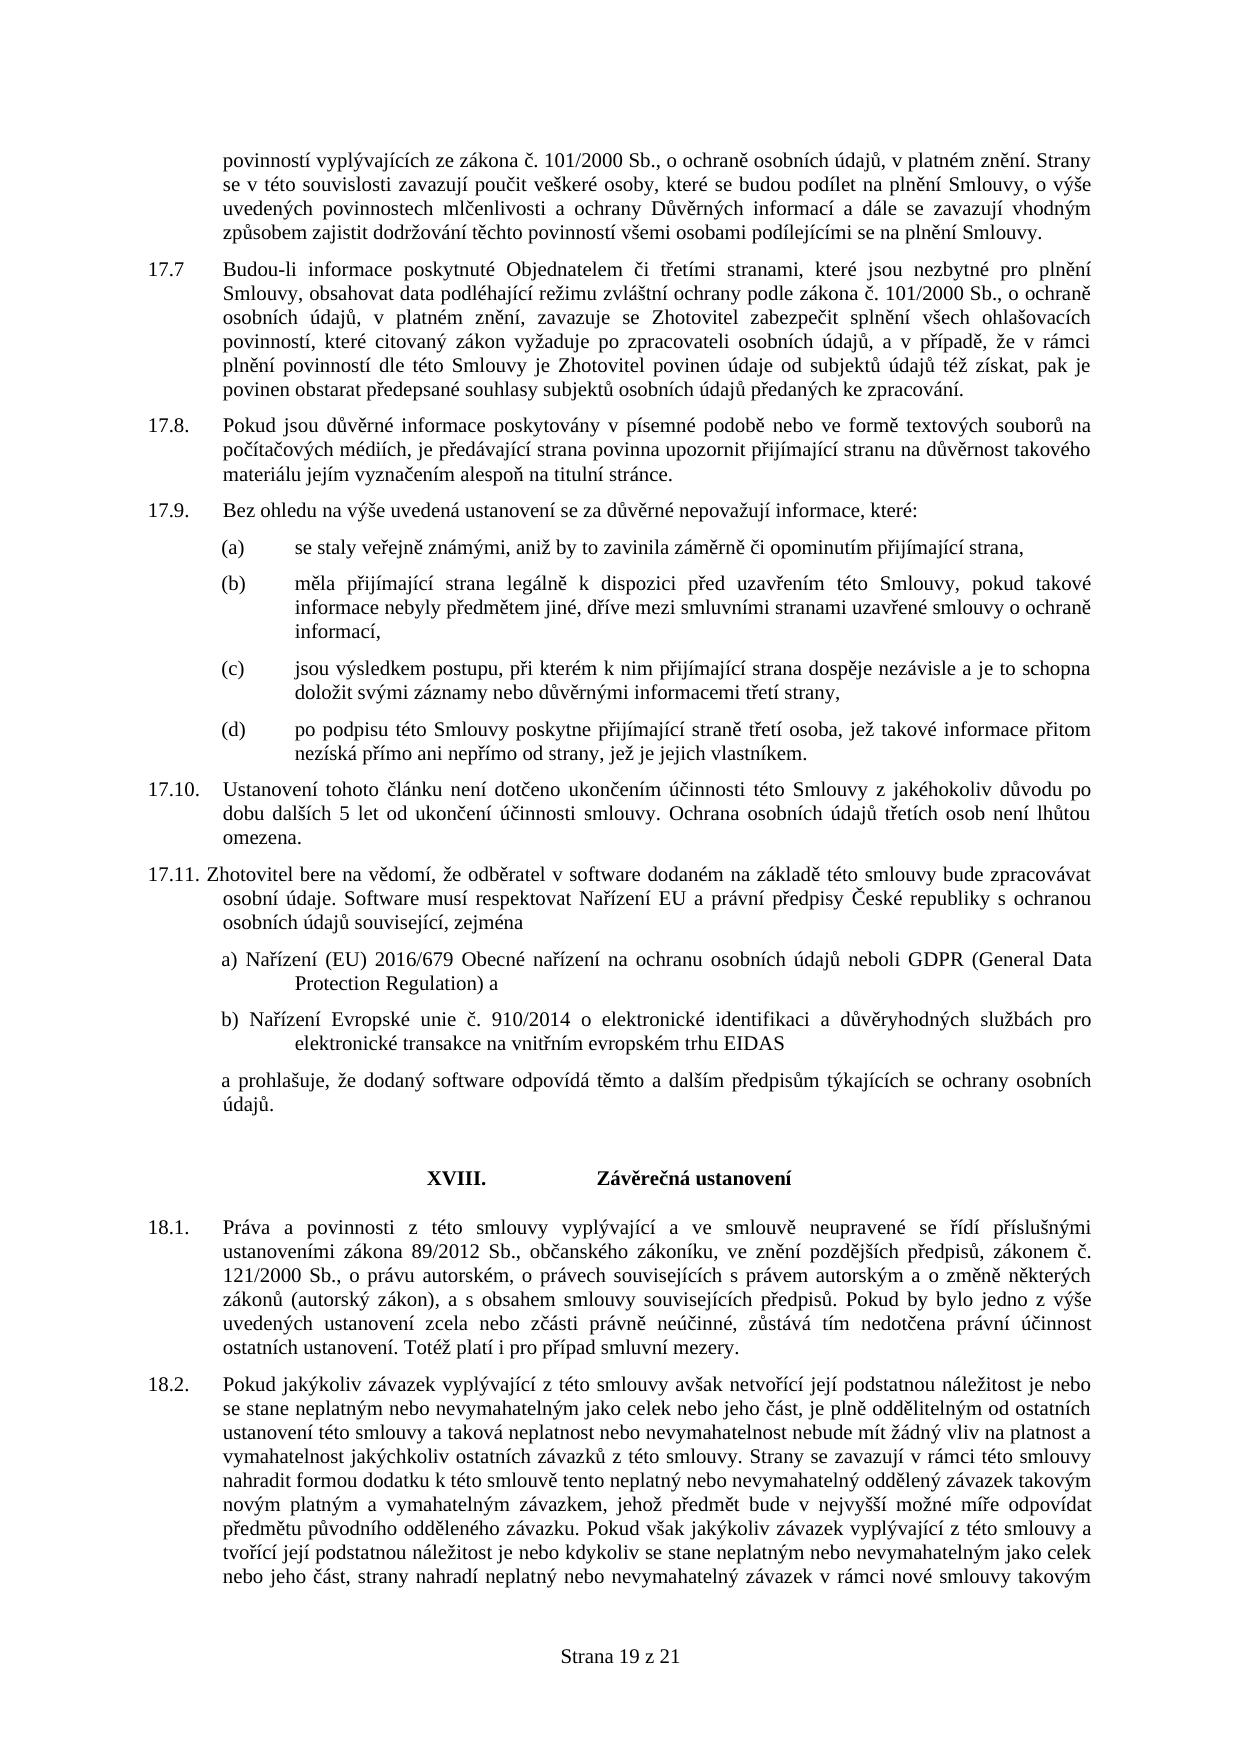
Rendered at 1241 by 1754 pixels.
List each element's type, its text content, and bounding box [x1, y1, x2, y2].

text (b) měla přijímající strana legálně k dispozici před uzavřením této Smlouvy, pokud takové informace nebyly předmětem jiné, dříve mezi smluvními stranami uzavřené smlouvy o ochraně informací, [221, 571, 1092, 643]
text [148, 1372, 1092, 1588]
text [148, 148, 1092, 244]
text b) Nařízení Evropské unie č. 910/2014 o elektronické identifikaci a důvěryhodných službách pro elektronické transakce na vnitřním evropském trhu EIDAS [221, 1007, 1092, 1055]
text (a) se staly veřejně známými, aniž by to zavinila záměrně či opominutím přijímající strana, [221, 534, 1092, 559]
subtitle Závěrečná ustanovení [185, 1166, 1092, 1190]
text a prohlašuje, že dodaný software odpovídá těmto a dalším předpisům týkajících se ochrany osobních údajů. [221, 1068, 1092, 1116]
text (c) jsou výsledkem postupu, při kterém k nim přijímající strana dospěje nezávisle a je to schopna doložit svými záznamy nebo důvěrnými informacemi třetí strany, [221, 656, 1092, 704]
text 17.11. Zhotovitel bere na vědomí, že odběratel v software dodaném na základě této smlouvy bude zpracovávat osobní údaje. Software musí respektovat Nařízení EU a právní předpisy České republiky s ochranou osobních údajů související, zejména [148, 862, 1092, 934]
text a) Nařízení (EU) 2016/679 Obecné nařízení na ochranu osobních údajů neboli GDPR (General Data Protection Regulation) a [221, 946, 1092, 994]
text 17.9. Bez ohledu na výše uvedená ustanovení se za důvěrné nepovažují informace, které: [148, 498, 1092, 522]
text 17.7 Budou-li informace poskytnuté Objednatelem či třetími stranami, které jsou nezbytné pro plnění Smlouvy, obsahovat data podléhající režimu zvláštní ochrany podle zákona č. 101/2000 Sb., o ochraně osobních údajů, v platném znění, zavazuje se Zhotovitel zabezpečit splnění všech ohlašovacích povinností, které citovaný zákon vyžaduje po zpracovateli osobních údajů, a v případě, že v rámci plnění povinností dle této Smlouvy je Zhotovitel povinen údaje od subjektů údajů též získat, pak je povinen obstarat předepsané souhlasy subjektů osobních údajů předaných ke zpracování. [148, 256, 1092, 401]
text 17.10. Ustanovení tohoto článku není dotčeno ukončením účinnosti této Smlouvy z jakéhokoliv důvodu po dobu dalších 5 let od ukončení účinnosti smlouvy. Ochrana osobních údajů třetích osob není lhůtou omezena. [148, 777, 1092, 849]
text (d) po podpisu této Smlouvy poskytne přijímající straně třetí osoba, jež takové informace přitom nezíská přímo ani nepřímo od strany, jež je jejich vlastníkem. [221, 716, 1092, 764]
text 17.8. Pokud jsou důvěrné informace poskytovány v písemné podobě nebo ve formě textových souborů na počítačových médiích, je předávající strana povinna upozornit přijímající stranu na důvěrnost takového materiálu jejím vyznačením alespoň na titulní stránce. [148, 413, 1092, 486]
text 18.1. Práva a povinnosti z této smlouvy vyplývající a ve smlouvě neupravené se řídí příslušnými ustanoveními zákona 89/2012 Sb., občanského zákoníku, ve znění pozdějších předpisů, zákonem č. 121/2000 Sb., o právu autorském, o právech souvisejících s právem autorským a o změně některých zákonů (autorský zákon), a s obsahem smlouvy souvisejících předpisů. Pokud by bylo jedno z výše uvedených ustanovení zcela nebo zčásti právně neúčinné, zůstává tím nedotčena právní účinnost ostatních ustanovení. Totéž platí i pro případ smluvní mezery. [148, 1215, 1092, 1359]
